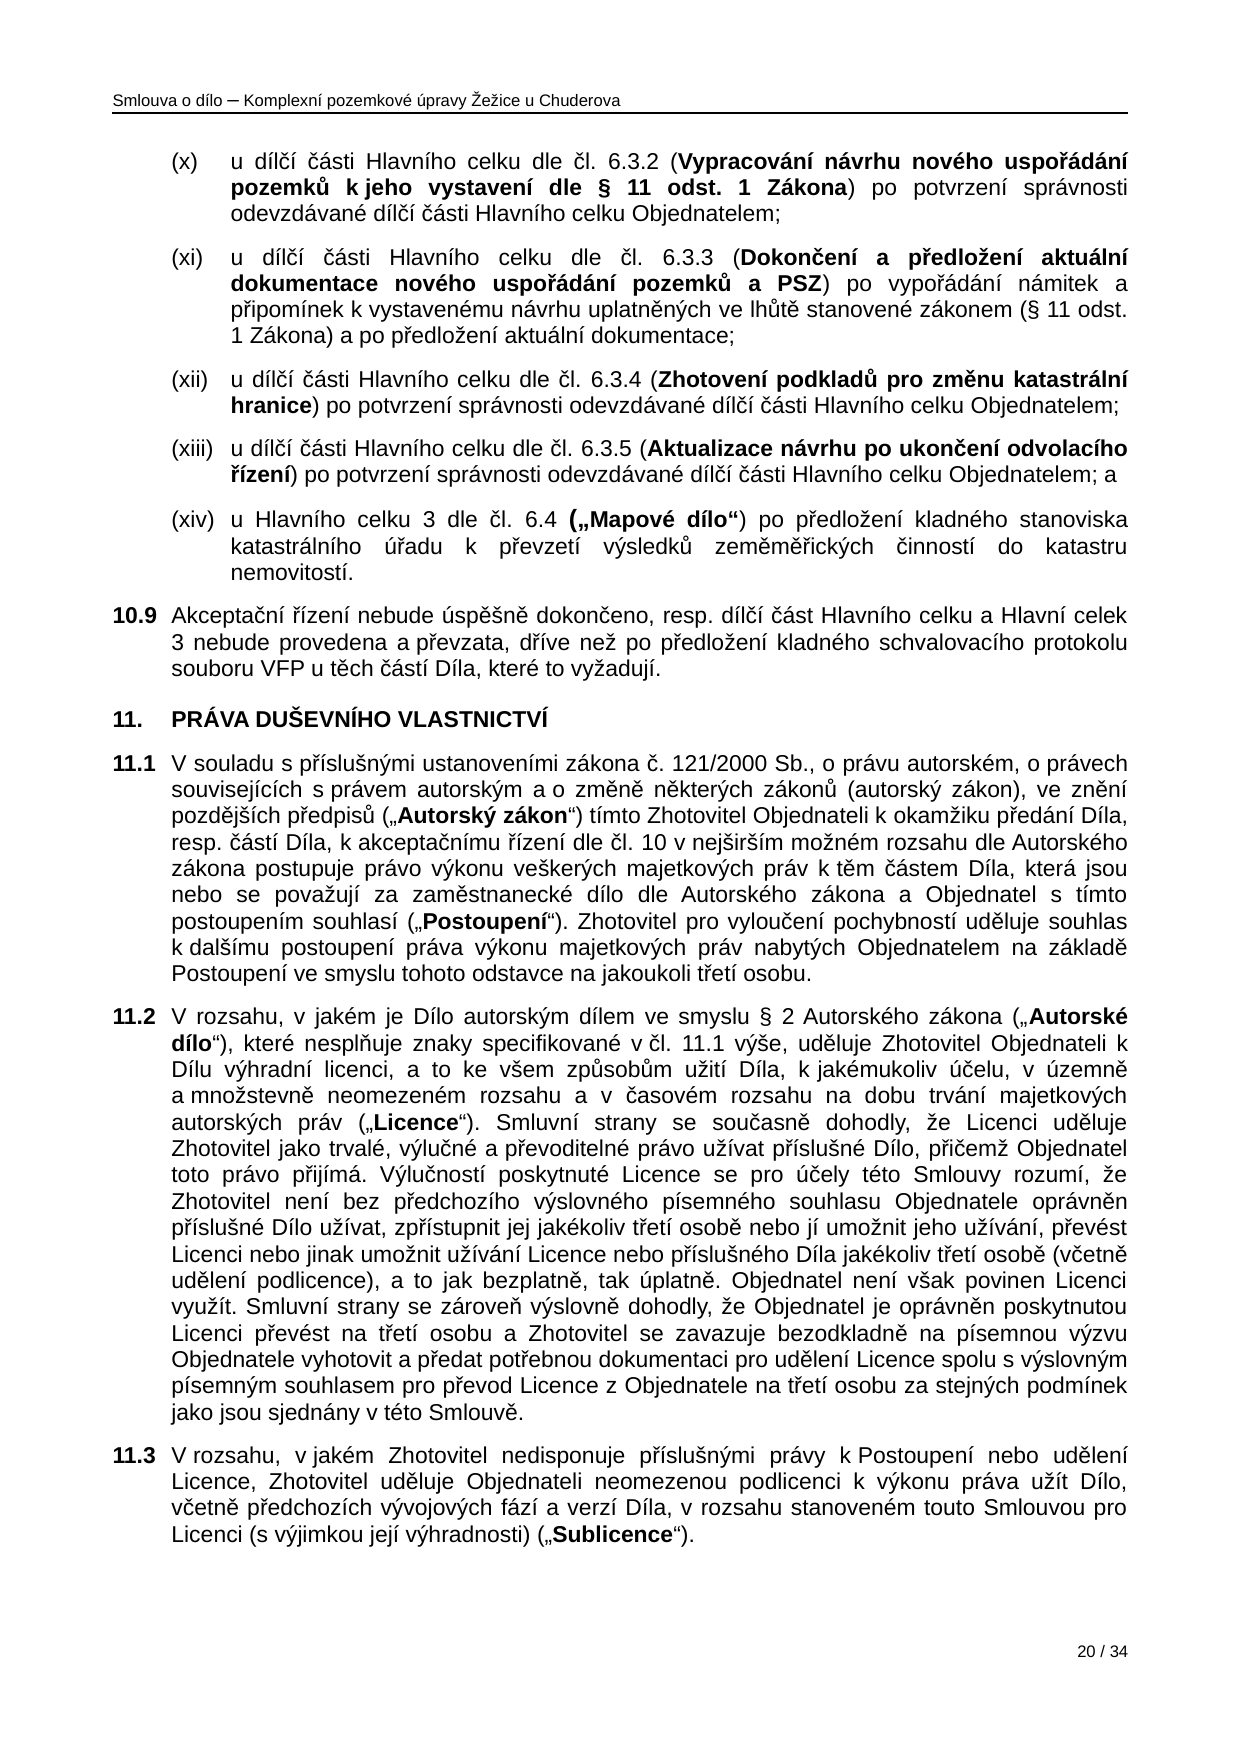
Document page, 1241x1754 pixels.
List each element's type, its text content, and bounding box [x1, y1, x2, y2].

text Akceptační řízení nebude úspěšně dokončeno, resp. dílčí část Hlavního celku a Hlavní celek 3 nebude provedena a převzata, dříve než po předložení kladného schvalovacího protokolu souboru VFP u těch částí Díla, které to vyžadují. [112, 602, 1128, 681]
list u Hlavního celku 3 dle čl. 6.4 („Mapové dílo“) po předložení kladného stanoviska katastrálního úřadu k převzetí výsledků zeměměřických činností do katastru nemovitostí. [171, 504, 1128, 586]
text Práva duševního vlastnictví [112, 706, 1128, 733]
text V rozsahu, v jakém Zhotovitel nedisponuje příslušnými právy k Postoupení nebo udělení Licence, Zhotovitel uděluje Objednateli neomezenou podlicenci k výkonu práva užít Dílo, včetně předchozích vývojových fází a verzí Díla, v rozsahu stanoveném touto Smlouvou pro Licenci (s výjimkou její výhradnosti) („Sublicence“). [112, 1442, 1128, 1547]
list u dílčí části Hlavního celku dle čl. 6.3.4 (Zhotovení podkladů pro změnu katastrální hranice) po potvrzení správnosti odevzdávané dílčí části Hlavního celku Objednatelem; [171, 366, 1128, 418]
list u dílčí části Hlavního celku dle čl. 6.3.2 (Vypracování návrhu nového uspořádání pozemků k jeho vystavení dle § 11 odst. 1 Zákona) po potvrzení správnosti odevzdávané dílčí části Hlavního celku Objednatelem; [171, 148, 1128, 227]
list u dílčí části Hlavního celku dle čl. 6.3.5 (Aktualizace návrhu po ukončení odvolacího řízení) po potvrzení správnosti odevzdávané dílčí části Hlavního celku Objednatelem; a [171, 435, 1128, 488]
text V souladu s příslušnými ustanoveními zákona č. 121/2000 Sb., o právu autorském, o právech souvisejících s právem autorským a o změně některých zákonů (autorský zákon), ve znění pozdějších předpisů („Autorský zákon“) tímto Zhotovitel Objednateli k okamžiku předání Díla, resp. částí Díla, k akceptačnímu řízení dle čl. 10 v nejširším možném rozsahu dle Autorského zákona postupuje právo výkonu veškerých majetkových práv k těm částem Díla, která jsou nebo se považují za zaměstnanecké dílo dle Autorského zákona a Objednatel s tímto postoupením souhlasí („Postoupení“). Zhotovitel pro vyloučení pochybností uděluje souhlas k dalšímu postoupení práva výkonu majetkových práv nabytých Objednatelem na základě Postoupení ve smyslu tohoto odstavce na jakoukoli třetí osobu. [112, 749, 1128, 987]
list u dílčí části Hlavního celku dle čl. 6.3.3 (Dokončení a předložení aktuální dokumentace nového uspořádání pozemků a PSZ) po vypořádání námitek a připomínek k vystavenému návrhu uplatněných ve lhůtě stanovené zákonem (§ 11 odst. 1 Zákona) a po předložení aktuální dokumentace; [171, 243, 1128, 349]
text V rozsahu, v jakém je Dílo autorským dílem ve smyslu § 2 Autorského zákona („Autorské dílo“), které nesplňuje znaky specifikované v čl. 11.1 výše, uděluje Zhotovitel Objednateli k Dílu výhradní licenci, a to ke všem způsobům užití Díla, k jakémukoliv účelu, v územně a množstevně neomezeném rozsahu a v časovém rozsahu na dobu trvání majetkových autorských práv („Licence“). Smluvní strany se současně dohodly, že Licenci uděluje Zhotovitel jako trvalé, výlučné a převoditelné právo užívat příslušné Dílo, přičemž Objednatel toto právo přijímá. Výlučností poskytnuté Licence se pro účely této Smlouvy rozumí, že Zhotovitel není bez předchozího výslovného písemného souhlasu Objednatele oprávněn příslušné Dílo užívat, zpřístupnit jej jakékoliv třetí osobě nebo jí umožnit jeho užívání, převést Licenci nebo jinak umožnit užívání Licence nebo příslušného Díla jakékoliv třetí osobě (včetně udělení podlicence), a to jak bezplatně, tak úplatně. Objednatel není však povinen Licenci využít. Smluvní strany se zároveň výslovně dohodly, že Objednatel je oprávněn poskytnutou Licenci převést na třetí osobu a Zhotovitel se zavazuje bezodkladně na písemnou výzvu Objednatele vyhotovit a předat potřebnou dokumentaci pro udělení Licence spolu s výslovným písemným souhlasem pro převod Licence z Objednatele na třetí osobu za stejných podmínek jako jsou sjednány v této Smlouvě. [112, 1003, 1128, 1425]
